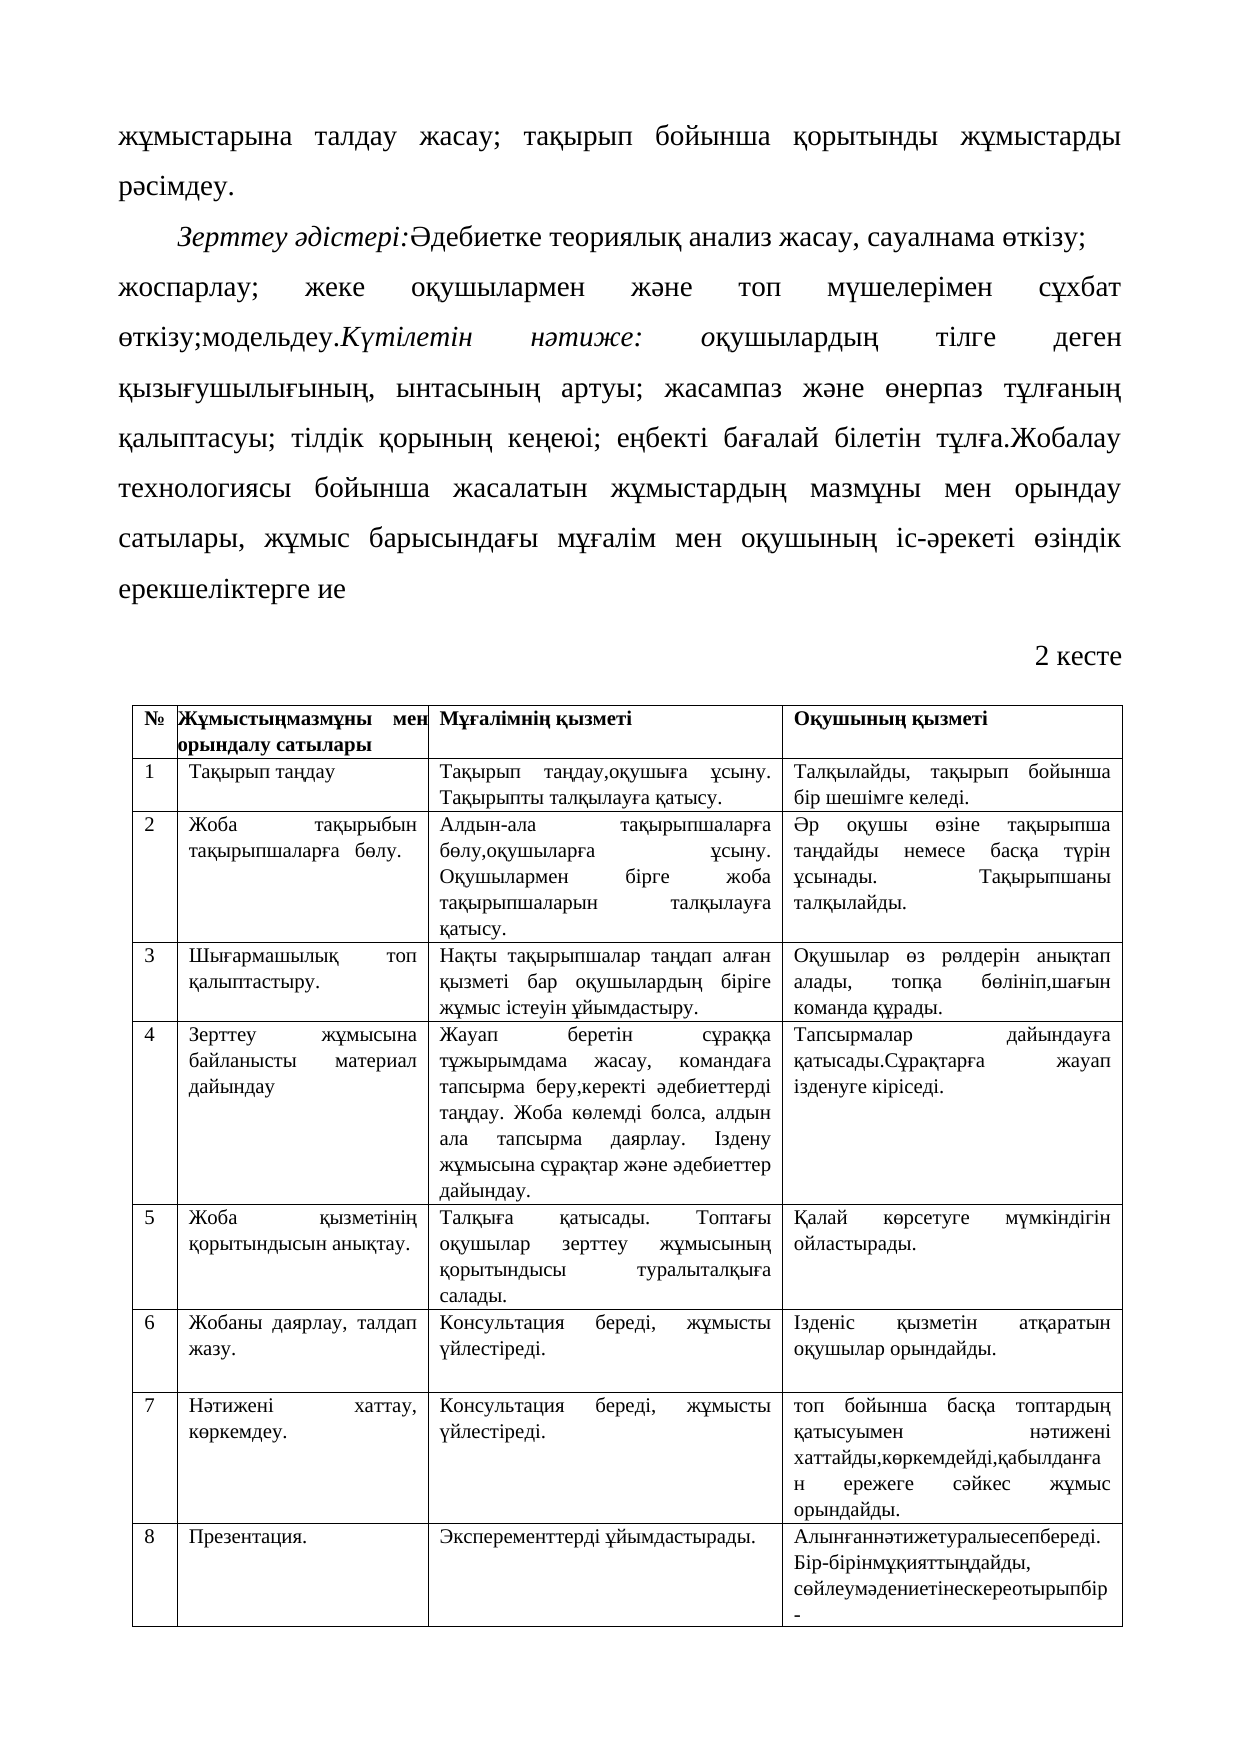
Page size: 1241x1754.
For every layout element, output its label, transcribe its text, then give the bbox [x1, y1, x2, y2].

table_cell Оқушылар өз рөлдерін анықтап алады, топқа бөлініп,шағын команда құрады. [783, 943, 1122, 1021]
table_cell Презентация. [178, 1524, 428, 1626]
table_cell Жоба қызметінің қорытындысын анықтау. [178, 1205, 428, 1309]
table_cell Тапсырмалар дайындауға қатысады.Сұрақтарға жауап ізденуге кіріседі. [783, 1022, 1122, 1204]
table_cell Қалай көрсетуге мүмкіндігін ойластырады. [783, 1205, 1122, 1309]
table_header Жұмыстыңмазмұны мен орындалу сатылары [178, 706, 428, 758]
table_cell 4 [133, 1022, 177, 1204]
text 2 кесте [118, 638, 1122, 671]
table_cell 8 [133, 1524, 177, 1626]
table_cell Зерттеу жұмысына байланысты материал дайындау [178, 1022, 428, 1204]
table_cell 7 [133, 1393, 177, 1523]
table_header № [133, 706, 177, 758]
table_cell Жауап беретін сұраққа тұжырымдама жасау, командаға тапсырма беру,керекті әдебиеттерді таңдау. Жоба көлемді болса, алдын ала тапсырма даярлау. Іздену жұмысына сұрақтар және әдебиеттер дайындау. [429, 1022, 782, 1204]
table_cell Жобаны даярлау, талдап жазу. [178, 1310, 428, 1392]
table_cell Нақты тақырыпшалар таңдап алған қызметі бар оқушылардың біріге жұмыс істеуін ұйымдастыру. [429, 943, 782, 1021]
table_cell Талқылайды, тақырып бойынша бір шешімге келеді. [783, 759, 1122, 811]
table_cell Консультация береді, жұмысты үйлестіреді. [429, 1310, 782, 1392]
table_cell 6 [133, 1310, 177, 1392]
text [118, 118, 1122, 202]
table_cell Тақырып таңдау [178, 759, 428, 811]
table_cell Әр оқушы өзіне тақырыпша таңдайды немесе басқа түрін ұсынады. Тақырыпшаны талқылайды. [783, 812, 1122, 942]
table_cell Ізденіс қызметін атқаратын оқушылар орындайды. [783, 1310, 1122, 1392]
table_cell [429, 1524, 782, 1626]
table_cell Алдын-ала тақырыпшаларға бөлу,оқушыларға ұсыну. Оқушылармен бірге жоба тақырыпшаларын талқылауға қатысу. [429, 812, 782, 942]
table_cell Тақырып таңдау,оқушыға ұсыну. Тақырыпты талқылауға қатысу. [429, 759, 782, 811]
table_cell Талқыға қатысады. Топтағы оқушылар зерттеу жұмысының қорытындысы туралыталқыға салады. [429, 1205, 782, 1309]
table_cell 5 [133, 1205, 177, 1309]
text жоспарлау; жеке оқушылармен және топ мүшелерімен сұхбат өткізу;модельдеу.Күтілетін нәтиже: оқушылардың тілге деген қызығушылығының, ынтасының артуы; жасампаз және өнерпаз тұлғаның қалыптасуы; тілдік қорының кеңеюі; еңбекті бағалай білетін тұлға.Жобалау технологиясы бойынша жасалатын жұмыстардың мазмұны мен орындау сатылары, жұмыс барысындағы мұғалім мен оқушының іс-әрекеті өзіндік ерекшеліктерге ие [118, 269, 1122, 604]
table_cell Нәтижені хаттау, көркемдеу. [178, 1393, 428, 1523]
table_header Мұғалімнің қызметі [429, 706, 782, 758]
table_cell 1 [133, 759, 177, 811]
text Зерттеу әдістері:Әдебиетке теориялық анализ жасау, сауалнама өткізу; [118, 219, 1122, 252]
table_cell топ бойынша басқа топтардың қатысуымен нәтижені хаттайды,көркемдейді,қабылданған ережеге сәйкес жұмыс орындайды. [783, 1393, 1122, 1523]
table_cell Консультация береді, жұмысты үйлестіреді. [429, 1393, 782, 1523]
table_cell 2 [133, 812, 177, 942]
table_cell Жоба тақырыбын тақырыпшаларға бөлу. [178, 812, 428, 942]
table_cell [783, 1524, 1122, 1626]
table_cell 3 [133, 943, 177, 1021]
table_header Оқушының қызметі [783, 706, 1122, 758]
table_cell Шығармашылық топ қалыптастыру. [178, 943, 428, 1021]
